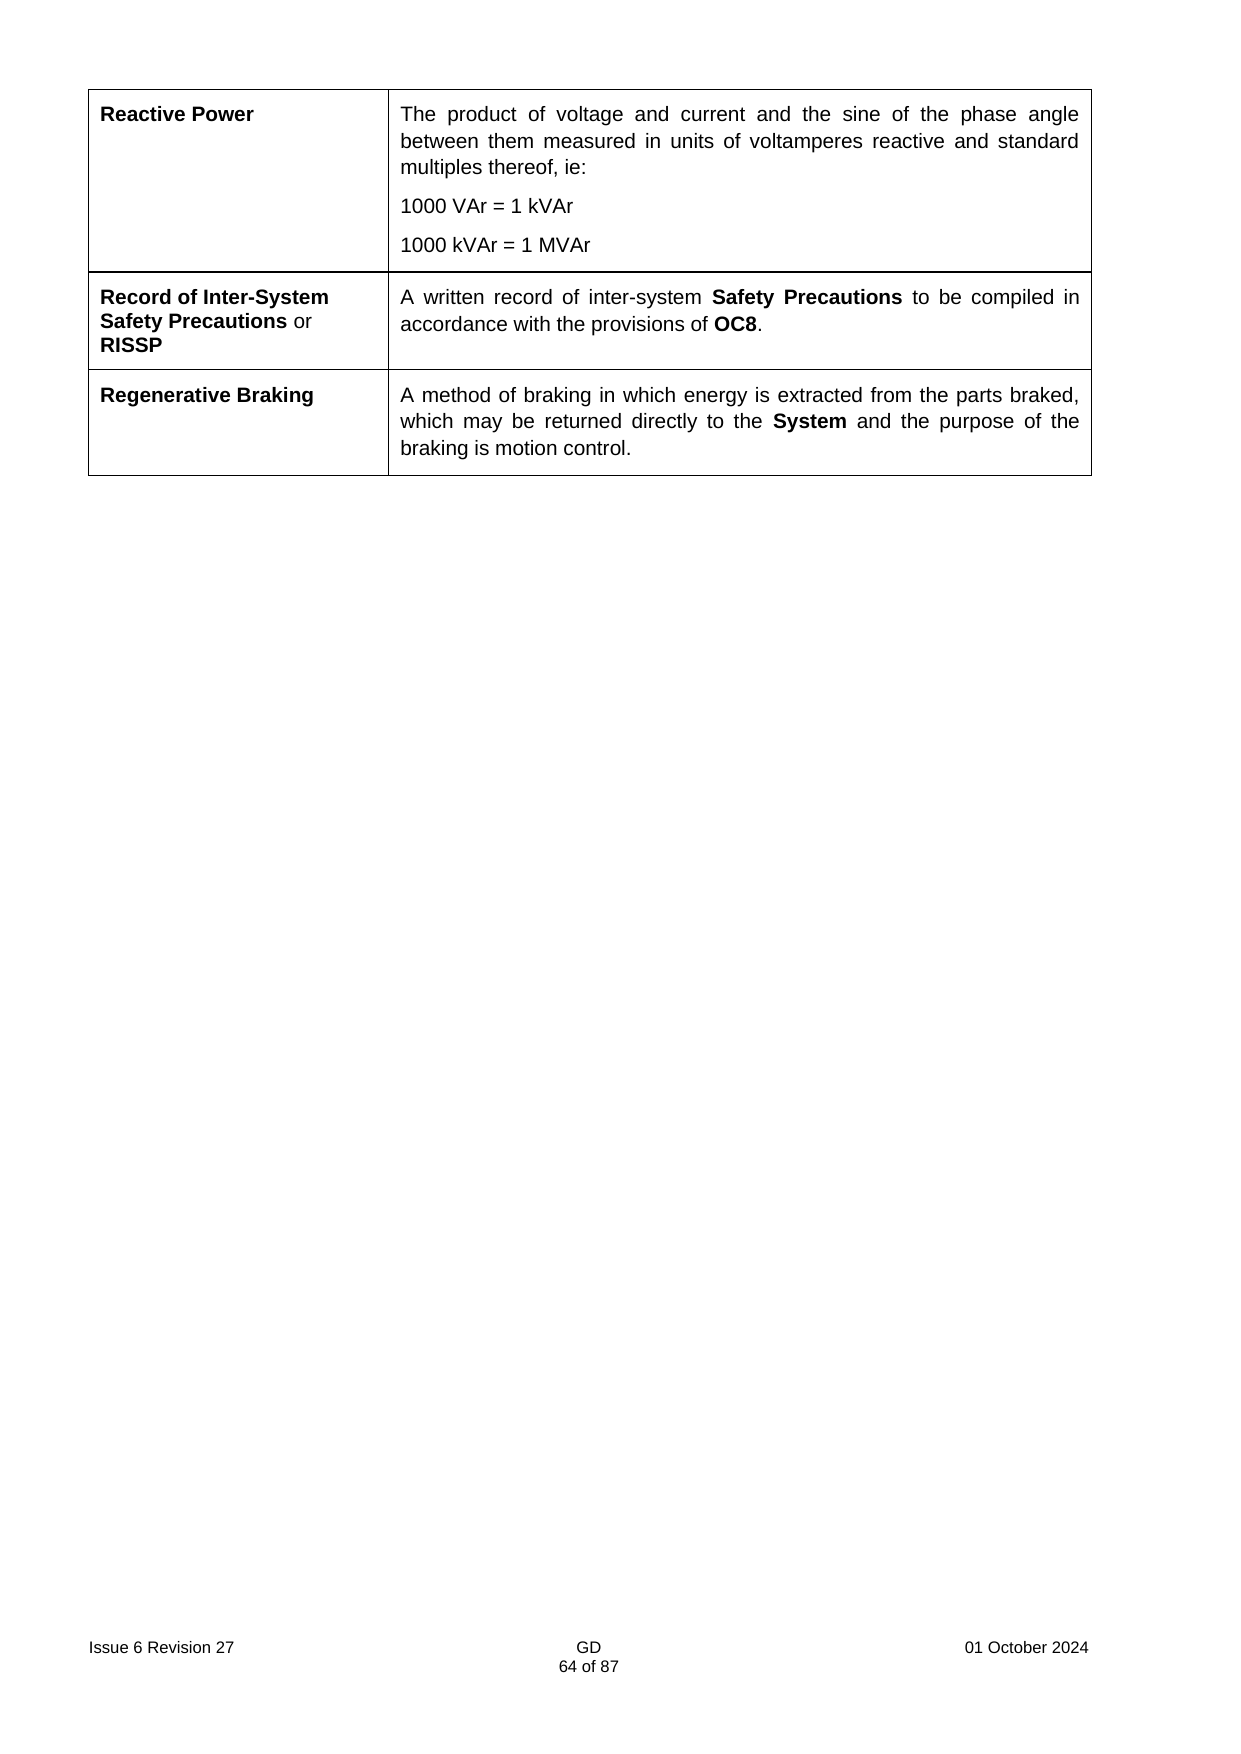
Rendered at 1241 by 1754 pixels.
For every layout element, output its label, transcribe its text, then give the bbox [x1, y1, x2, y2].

table_cell Record of Inter-System Safety Precautions or RISSP [89, 273, 388, 369]
table_cell The product of voltage and current and the sine of the phase angle between them measured in units of voltamperes reactive and standard multiples thereof, ie: 1000 VAr = 1 kVAr 1000 kVAr = 1 MVAr [389, 90, 1091, 271]
table_cell Regenerative Braking [89, 370, 388, 474]
table_cell A method of braking in which energy is extracted from the parts braked, which may be returned directly to the System and the purpose of the braking is motion control. [389, 370, 1091, 474]
table_cell Reactive Power [89, 90, 388, 271]
table_cell A written record of inter-system Safety Precautions to be compiled in accordance with the provisions of OC8. [389, 273, 1091, 369]
